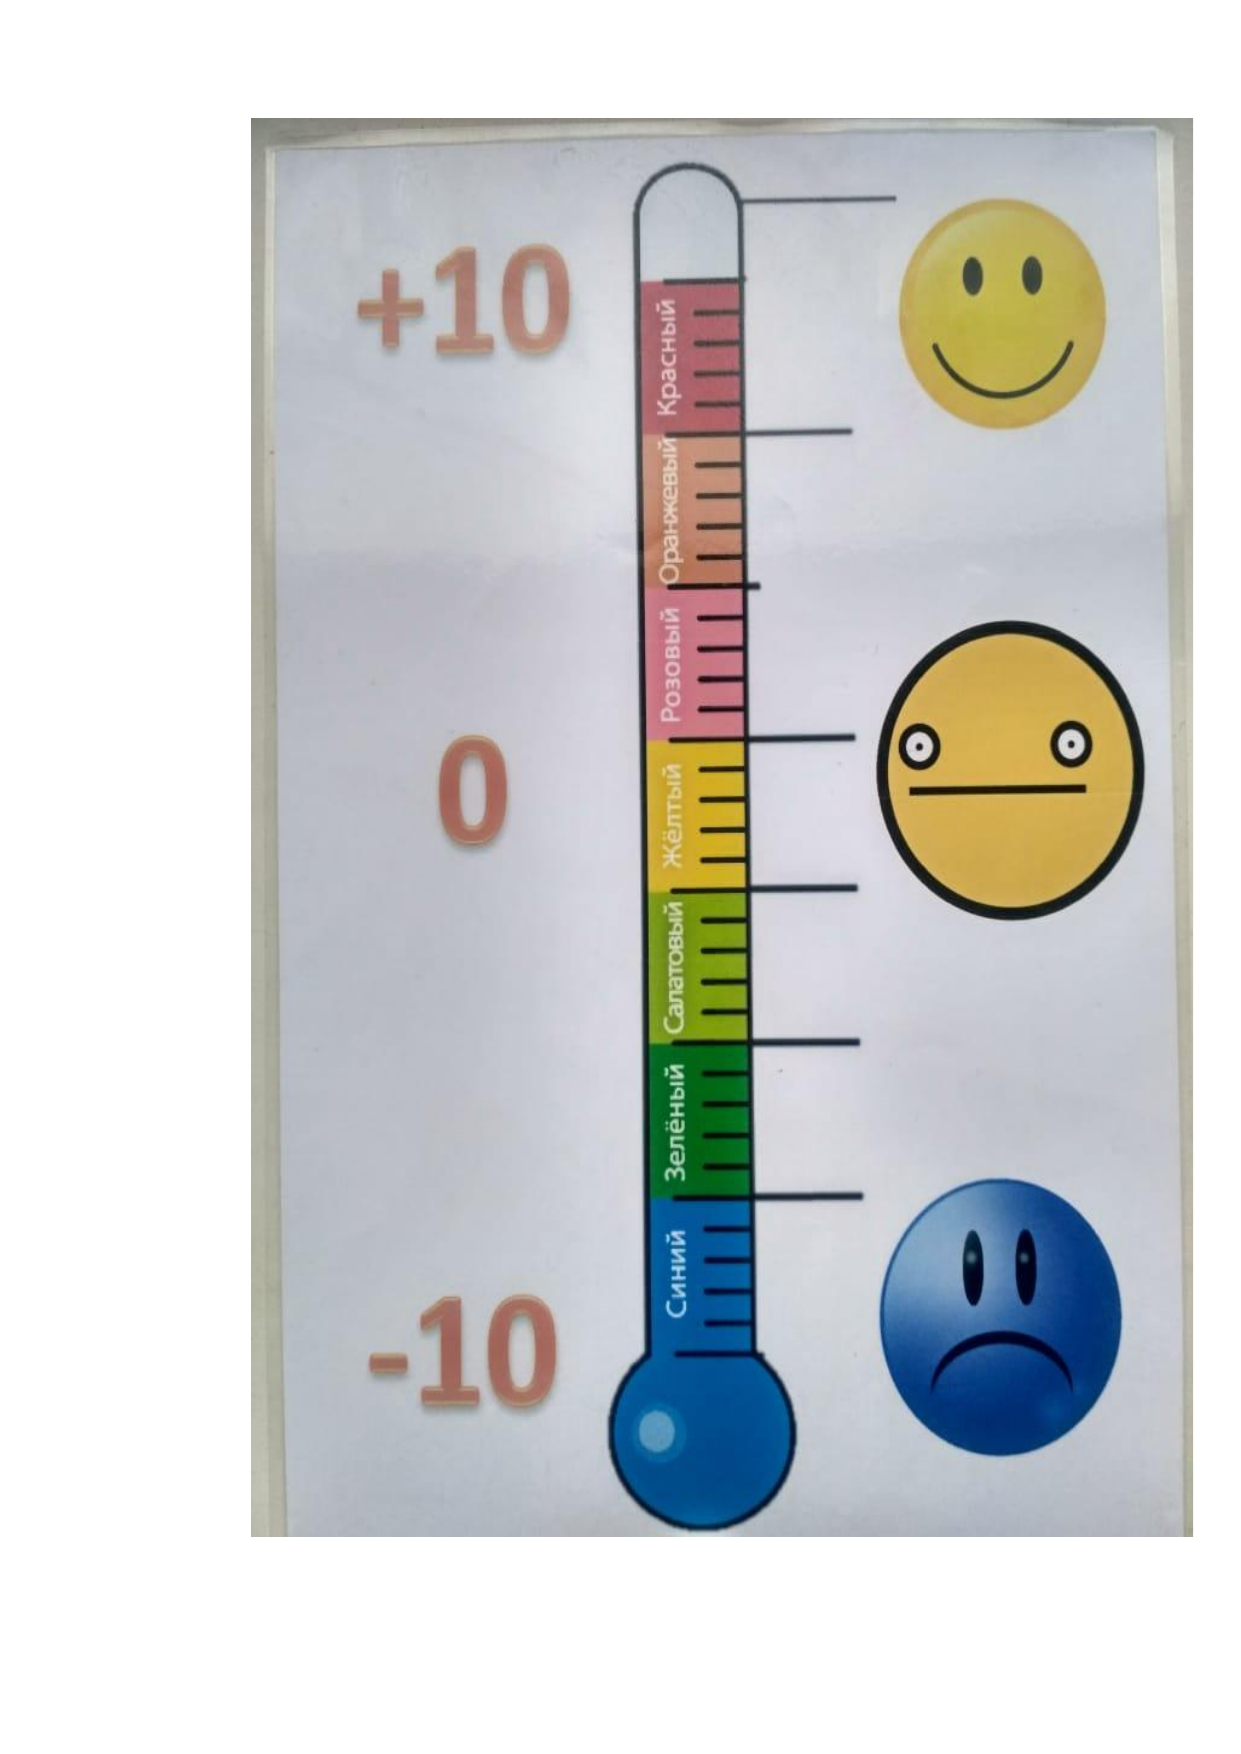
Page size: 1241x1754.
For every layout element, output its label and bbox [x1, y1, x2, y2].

picture [251, 118, 1194, 1537]
